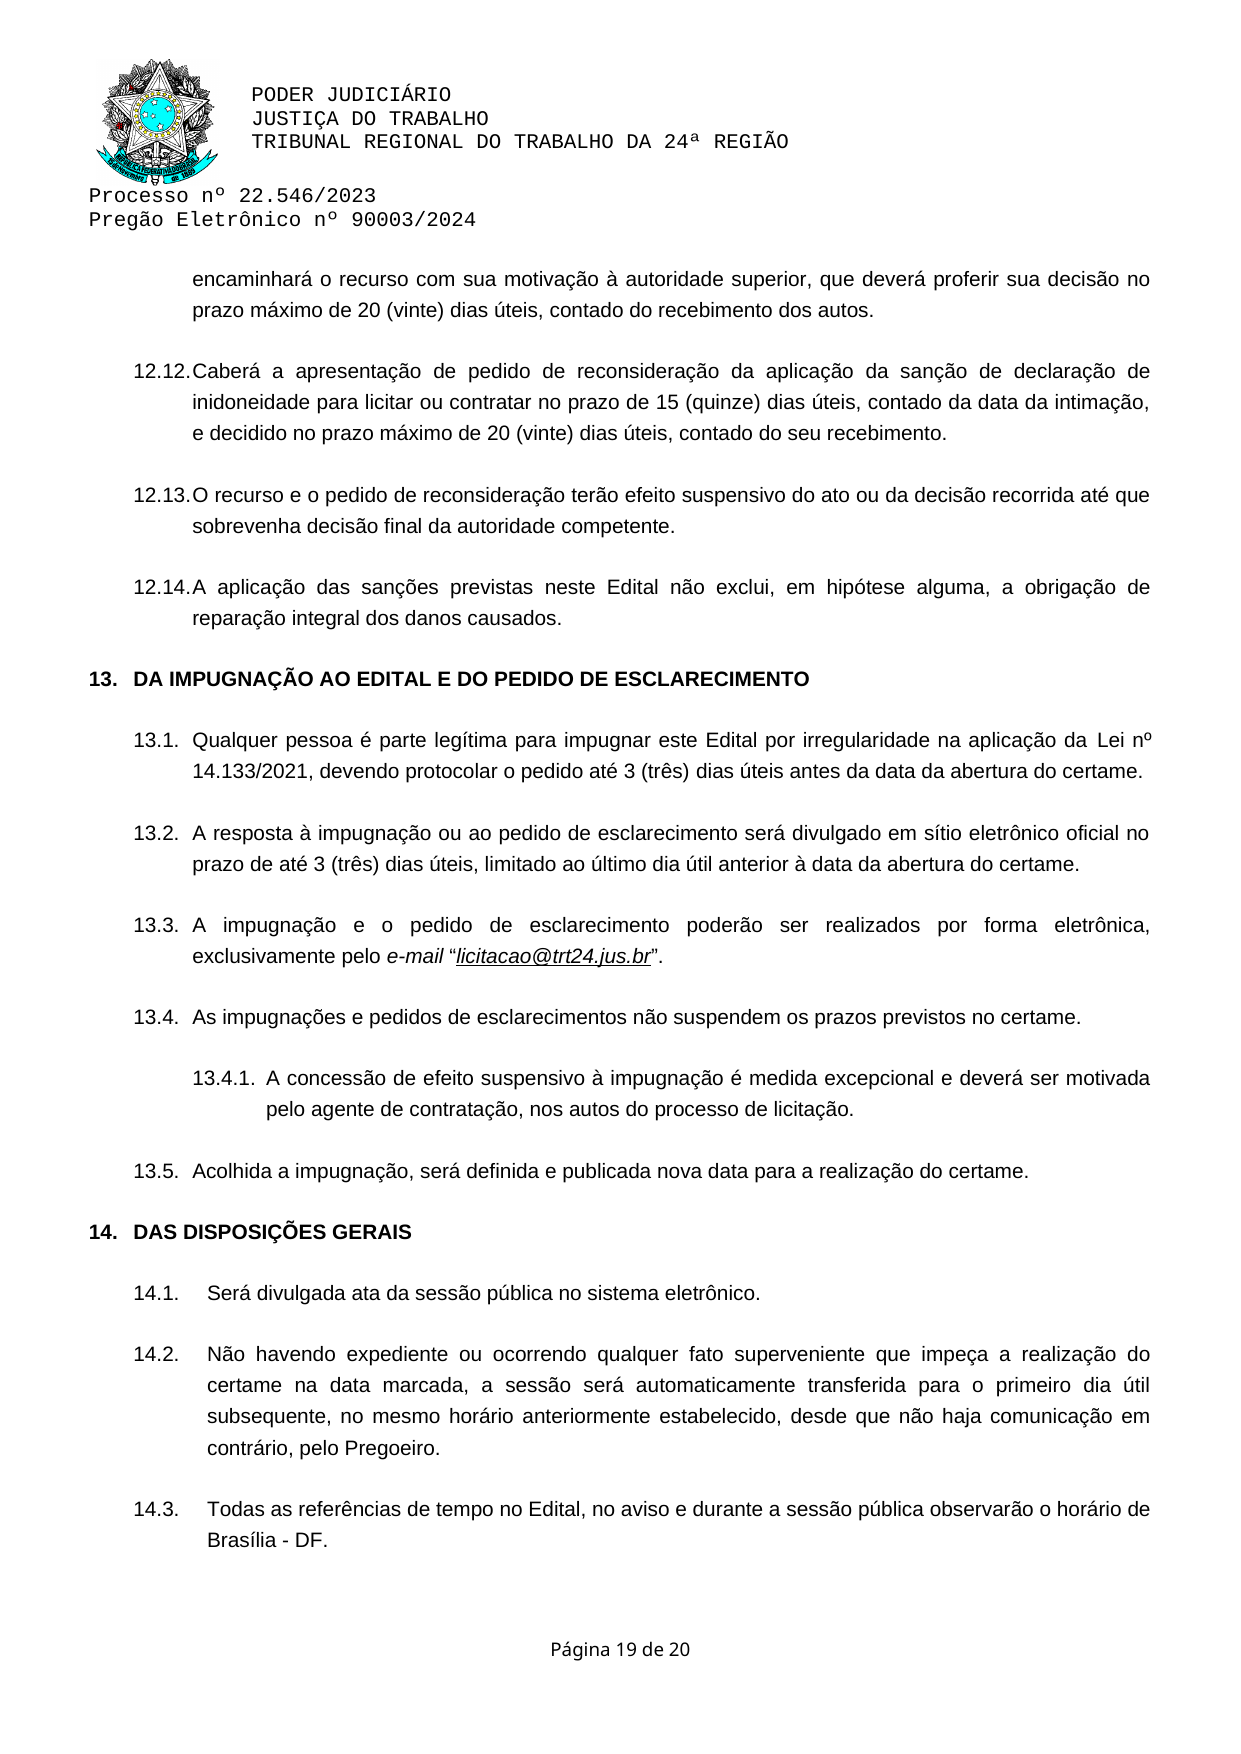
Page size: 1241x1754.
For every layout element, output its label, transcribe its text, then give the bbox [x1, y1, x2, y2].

text O recurso e o pedido de reconsideração terão efeito suspensivo do ato ou da decisão recorrida até que sobrevenha decisão final da autoridade competente. [133, 482, 1152, 537]
text Acolhida a impugnação, será definida e publicada nova data para a realização do certame. [133, 1158, 1152, 1182]
text Caberá a apresentação de pedido de reconsideração da aplicação da sanção de declaração de inidoneidade para licitar ou contratar no prazo de 15 (quinze) dias úteis, contado da data da intimação, e decidido no prazo máximo de 20 (vinte) dias úteis, contado do seu recebimento. [133, 359, 1152, 445]
text DAS DISPOSIÇÕES GERAIS [89, 1219, 1152, 1243]
text DA IMPUGNAÇÃO AO EDITAL E DO PEDIDO DE ESCLARECIMENTO [89, 667, 1152, 691]
text Não havendo expediente ou ocorrendo qualquer fato superveniente que impeça a realização do certame na data marcada, a sessão será automaticamente transferida para o primeiro dia útil subsequente, no mesmo horário anteriormente estabelecido, desde que não haja comunicação em contrário, pelo Pregoeiro. [133, 1342, 1152, 1459]
picture [96, 59, 220, 186]
text Qualquer pessoa é parte legítima para impugnar este Edital por irregularidade na aplicação da Lei nº 14.133/2021, devendo protocolar o pedido até 3 (três) dias úteis antes da data da abertura do certame. [133, 728, 1152, 783]
text Será divulgada ata da sessão pública no sistema eletrônico. [133, 1281, 1152, 1305]
text A impugnação e o pedido de esclarecimento poderão ser realizados por forma eletrônica, exclusivamente pelo e-mail “licitacao@trt24.jus.br”. [133, 913, 1152, 968]
text A aplicação das sanções previstas neste Edital não exclui, em hipótese alguma, a obrigação de reparação integral dos danos causados. [133, 575, 1152, 630]
text A resposta à impugnação ou ao pedido de esclarecimento será divulgado em sítio eletrônico oficial no prazo de até 3 (três) dias úteis, limitado ao último dia útil anterior à data da abertura do certame. [133, 820, 1152, 876]
text Todas as referências de tempo no Edital, no aviso e durante a sessão pública observarão o horário de Brasília - DF. [133, 1496, 1152, 1552]
text As impugnações e pedidos de esclarecimentos não suspendem os prazos previstos no certame. [133, 1005, 1152, 1029]
list A concessão de efeito suspensivo à impugnação é medida excepcional e deverá ser motivada pelo agente de contratação, nos autos do processo de licitação. [192, 1066, 1152, 1121]
